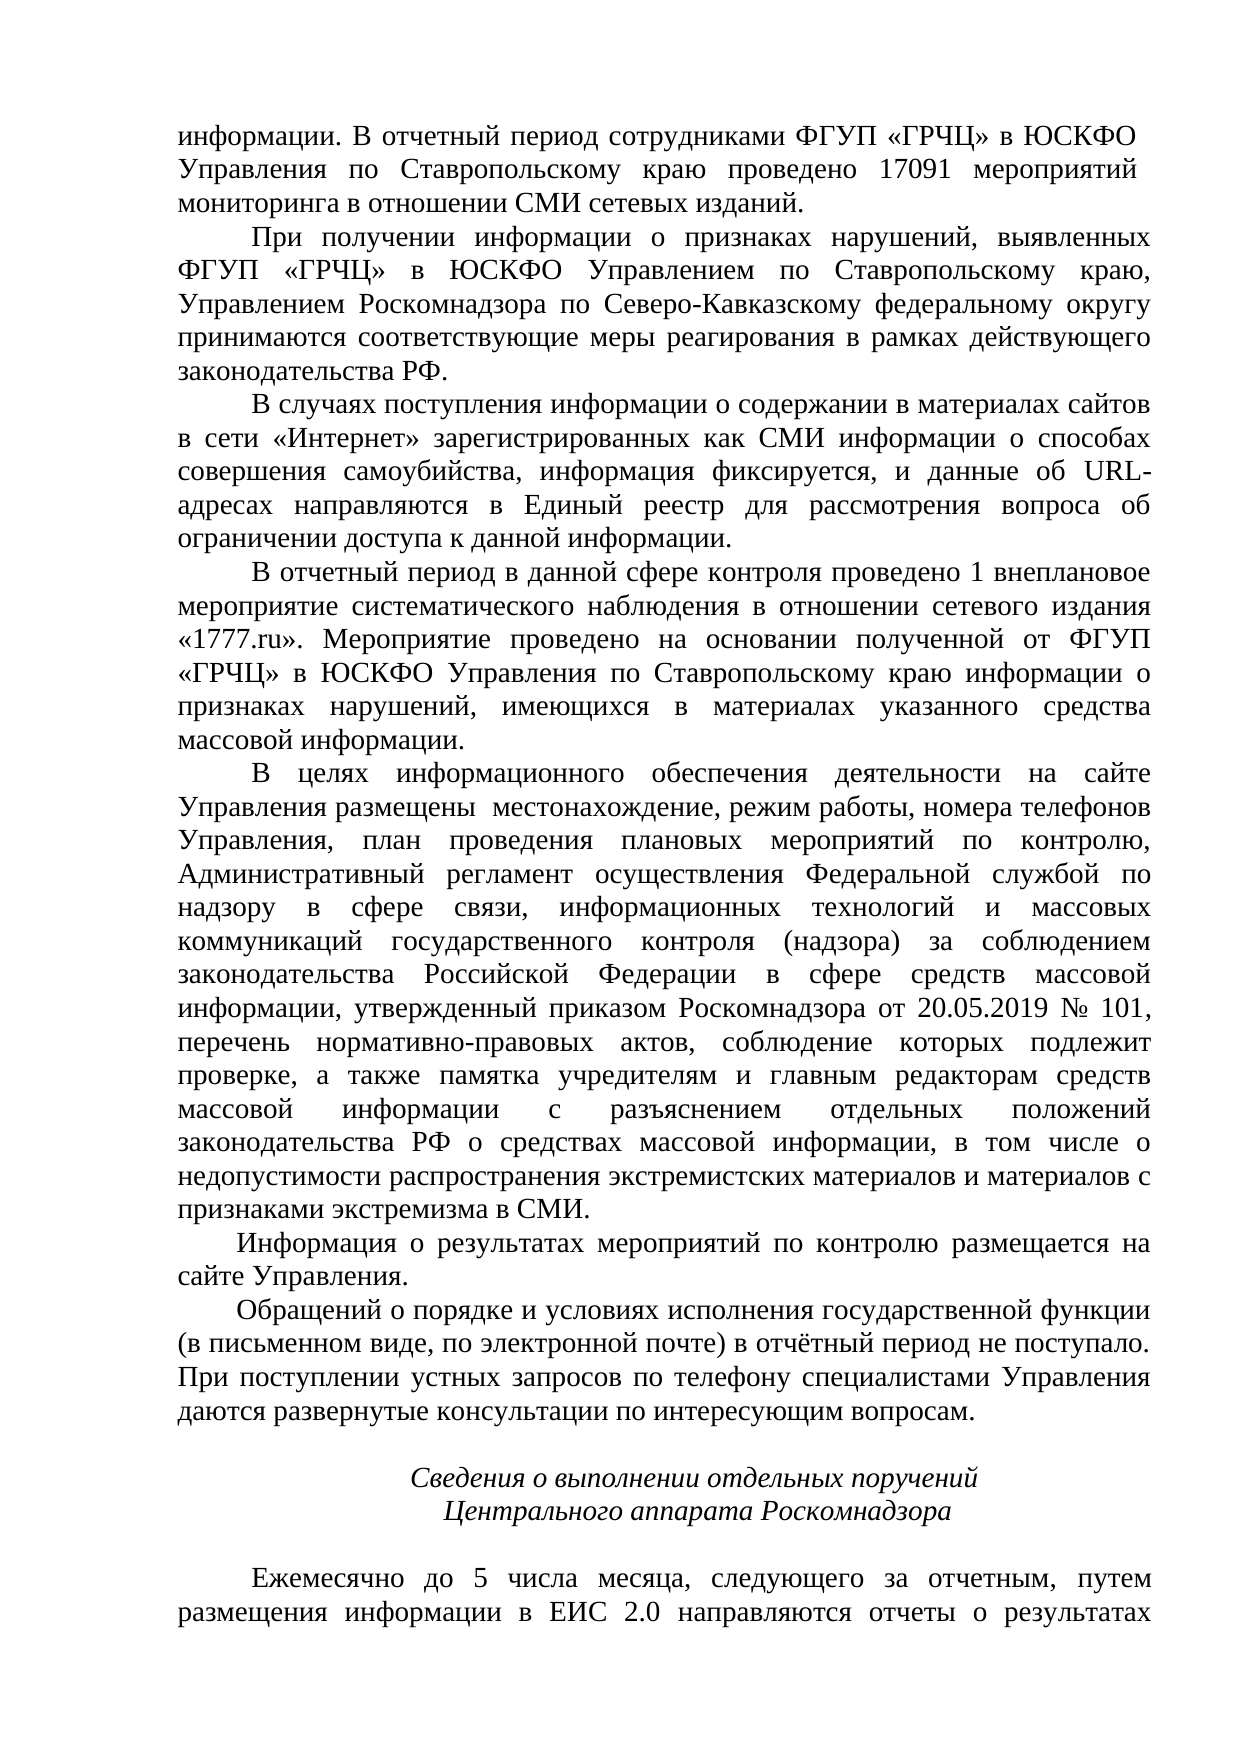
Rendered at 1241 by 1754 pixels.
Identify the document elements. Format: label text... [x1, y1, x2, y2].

text Обращений о порядке и условиях исполнения государственной функции (в письменном виде, по электронной почте) в отчётный период не поступало. При поступлении устных запросов по телефону специалистами Управления даются развернутые консультации по интересующим вопросам. [177, 1292, 1152, 1426]
text Центрального аппарата Роскомнадзора [177, 1493, 1152, 1527]
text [177, 1560, 1152, 1627]
text Сведения о выполнении отдельных поручений [177, 1460, 1152, 1493]
text В целях информационного обеспечения деятельности на сайте Управления размещены местонахождение, режим работы, номера телефонов Управления, план проведения плановых мероприятий по контролю, Административный регламент осуществления Федеральной службой по надзору в сфере связи, информационных технологий и массовых коммуникаций государственного контроля (надзора) за соблюдением законодательства Российской Федерации в сфере средств массовой информации, утвержденный приказом Роскомнадзора от 20.05.2019 № 101, перечень нормативно-правовых актов, соблюдение которых подлежит проверке, а также памятка учредителям и главным редакторам средств массовой информации с разъяснением отдельных положений законодательства РФ о средствах массовой информации, в том числе о недопустимости распространения экстремистских материалов и материалов с признаками экстремизма в СМИ. [177, 755, 1152, 1225]
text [177, 118, 1138, 219]
text Информация о результатах мероприятий по контролю размещается на сайте Управления. [177, 1225, 1152, 1292]
text В отчетный период в данной сфере контроля проведено 1 внеплановое мероприятие систематического наблюдения в отношении сетевого издания «1777.ru». Мероприятие проведено на основании полученной от ФГУП «ГРЧЦ» в ЮСКФО Управления по Ставропольскому краю информации о признаках нарушений, имеющихся в материалах указанного средства массовой информации. [177, 554, 1152, 755]
text При получении информации о признаках нарушений, выявленных ФГУП «ГРЧЦ» в ЮСКФО Управлением по Ставропольскому краю, Управлением Роскомнадзора по Северо-Кавказскому федеральному округу принимаются соответствующие меры реагирования в рамках действующего законодательства РФ. [177, 219, 1152, 386]
text В случаях поступления информации о содержании в материалах сайтов в сети «Интернет» зарегистрированных как СМИ информации о способах совершения самоубийства, информация фиксируется, и данные об URL-адресах направляются в Единый реестр для рассмотрения вопроса об ограничении доступа к данной информации. [177, 386, 1152, 554]
